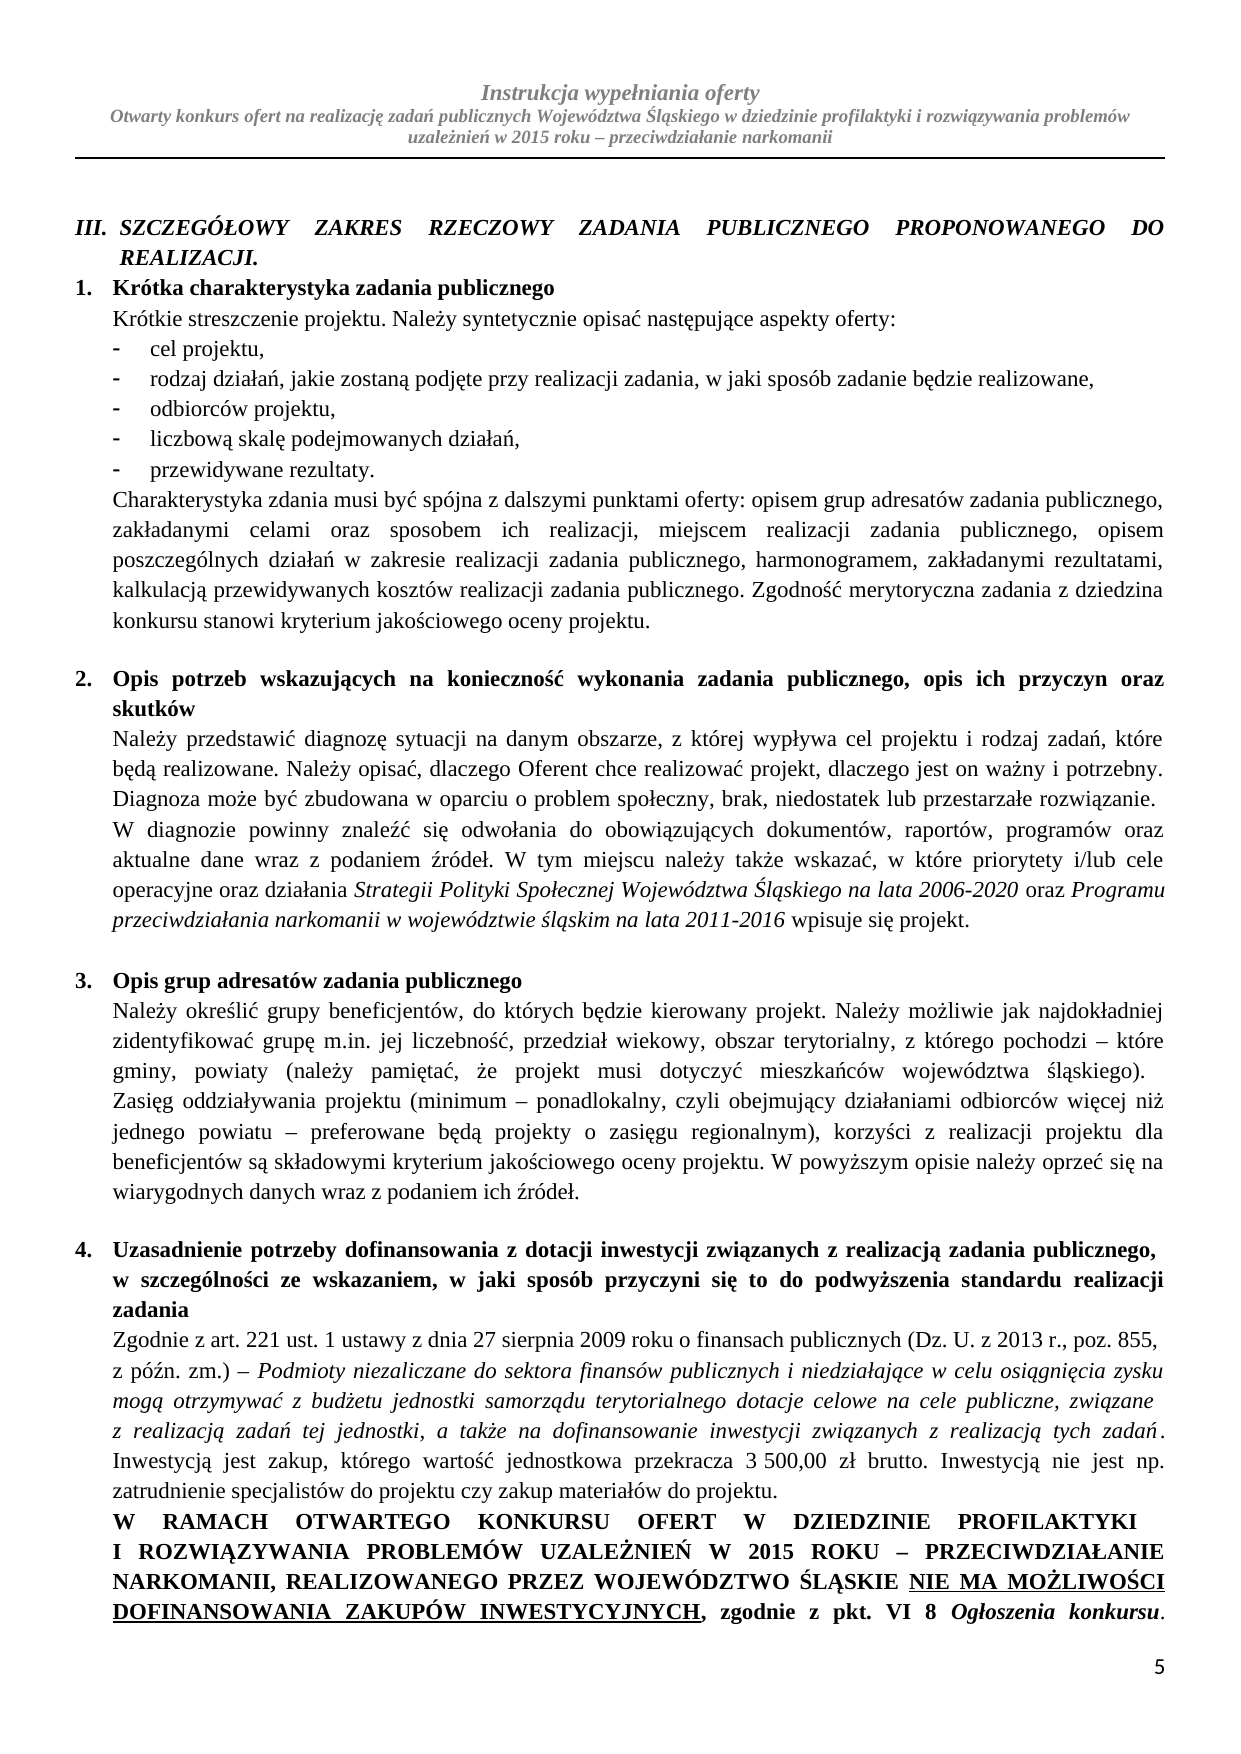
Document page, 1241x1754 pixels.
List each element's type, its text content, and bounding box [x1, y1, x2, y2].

list Opis potrzeb wskazujących na konieczność wykonania zadania publicznego, opis ich przyczyn oraz skutków [75, 664, 1165, 721]
list odbiorców projektu, [112, 395, 1165, 422]
list Opis grup adresatów zadania publicznego [75, 967, 1165, 993]
list rodzaj działań, jakie zostaną podjęte przy realizacji zadania, w jaki sposób zadanie będzie realizowane, [112, 365, 1165, 391]
list Charakterystyka zdania musi być spójna z dalszymi punktami oferty: opisem grup adresatów zadania publicznego, zakładanymi celami oraz sposobem ich realizacji, miejscem realizacji zadania publicznego, opisem poszczególnych działań w zakresie realizacji zadania publicznego, harmonogramem, zakładanymi rezultatami, kalkulacją przewidywanych kosztów realizacji zadania publicznego. Zgodność merytoryczna zadania z dziedzina konkursu stanowi kryterium jakościowego oceny projektu. [112, 486, 1165, 633]
list cel projektu, [112, 335, 1165, 361]
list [112, 1508, 1165, 1625]
list Uzasadnienie potrzeby dofinansowania z dotacji inwestycji związanych z realizacją zadania publicznego, w szczególności ze wskazaniem, w jaki sposób przyczyni się to do podwyższenia standardu realizacji zadania [75, 1236, 1165, 1323]
list Należy określić grupy beneficjentów, do których będzie kierowany projekt. Należy możliwie jak najdokładniej zidentyfikować grupę m.in. jej liczebność, przedział wiekowy, obszar terytorialny, z którego pochodzi – które gminy, powiaty (należy pamiętać, że projekt musi dotyczyć mieszkańców województwa śląskiego). Zasięg oddziaływania projektu (minimum – ponadlokalny, czyli obejmujący działaniami odbiorców więcej niż jednego powiatu – preferowane będą projekty o zasięgu regionalnym), korzyści z realizacji projektu dla beneficjentów są składowymi kryterium jakościowego oceny projektu. W powyższym opisie należy oprzeć się na wiarygodnych danych wraz z podaniem ich źródeł. [112, 997, 1165, 1204]
list liczbową skalę podejmowanych działań, [112, 426, 1165, 452]
list Należy przedstawić diagnozę sytuacji na danym obszarze, z której wypływa cel projektu i rodzaj zadań, które będą realizowane. Należy opisać, dlaczego Oferent chce realizować projekt, dlaczego jest on ważny i potrzebny. Diagnoza może być zbudowana w oparciu o problem społeczny, brak, niedostatek lub przestarzałe rozwiązanie. W diagnozie powinny znaleźć się odwołania do obowiązujących dokumentów, raportów, programów oraz aktualne dane wraz z podaniem źródeł. W tym miejscu należy także wskazać, w które priorytety i/lub cele operacyjne oraz działania Strategii Polityki Społecznej Województwa Śląskiego na lata 2006-2020 oraz Programu przeciwdziałania narkomanii w województwie śląskim na lata 2011-2016 wpisuje się projekt. [112, 725, 1165, 933]
list przewidywane rezultaty. [112, 456, 1165, 482]
list Krótka charakterystyka zadania publicznego [75, 274, 1165, 301]
list SZCZEGÓŁOWY ZAKRES RZECZOWY ZADANIA PUBLICZNEGO PROPONOWANEGO DO REALIZACJI. [75, 214, 1165, 271]
list Zgodnie z art. 221 ust. 1 ustawy z dnia 27 sierpnia 2009 roku o finansach publicznych (Dz. U. z 2013 r., poz. 855, z późn. zm.) – Podmioty niezaliczane do sektora finansów publicznych i niedziałające w celu osiągnięcia zysku mogą otrzymywać z budżetu jednostki samorządu terytorialnego dotacje celowe na cele publiczne, związane z realizacją zadań tej jednostki, a także na dofinansowanie inwestycji związanych z realizacją tych zadań. Inwestycją jest zakup, którego wartość jednostkowa przekracza 3 500,00 zł brutto. Inwestycją nie jest np. zatrudnienie specjalistów do projektu czy zakup materiałów do projektu. [112, 1327, 1165, 1504]
list Krótkie streszczenie projektu. Należy syntetycznie opisać następujące aspekty oferty: [112, 305, 1165, 331]
